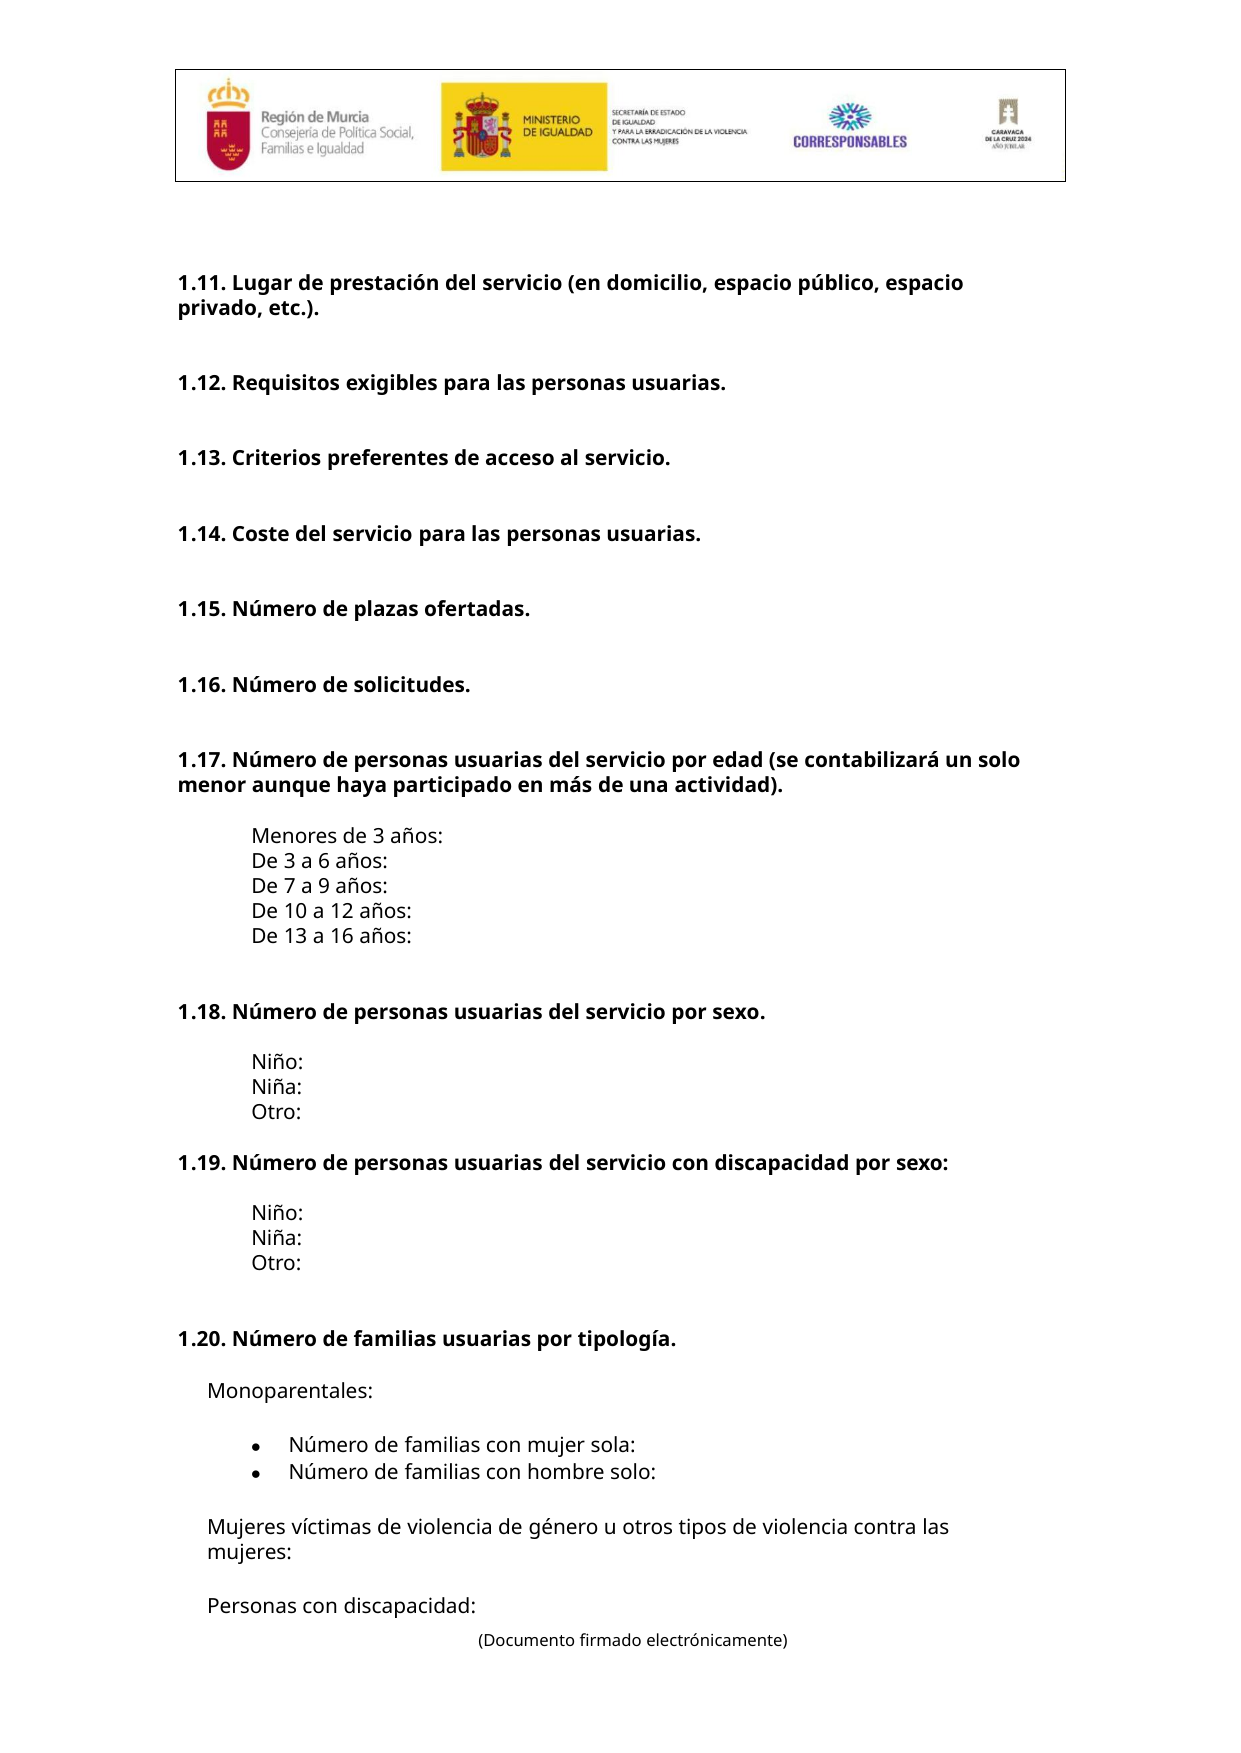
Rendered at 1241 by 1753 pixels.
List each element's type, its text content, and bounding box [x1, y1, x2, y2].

text De 10 a 12 años: [251, 898, 457, 923]
text .18. Número de personas usuarias del servicio por sexo. [191, 999, 798, 1024]
text Niño: [251, 1049, 325, 1074]
text (Documento firmado electrónicamente) [478, 1630, 792, 1650]
text 1 [177, 999, 191, 1024]
text 1 [177, 521, 191, 546]
text Niña: [251, 1074, 325, 1099]
text menor aunque haya participado en más de una actividad). [177, 773, 810, 798]
text Monoparentales: [207, 1378, 385, 1403]
text .11. Lugar de prestación del servicio (en domicilio, espacio público, espacio [191, 270, 1000, 295]
text De 7 a 9 años: [251, 873, 457, 898]
text 1 [177, 597, 191, 622]
text 1 [177, 370, 191, 395]
text Número de familias con hombre solo: [288, 1460, 657, 1485]
text De 13 a 16 años: [251, 924, 457, 949]
text .20. Número de familias usuarias por tipología. [191, 1326, 704, 1351]
text .19. Número de personas usuarias del servicio con discapacidad por sexo: [191, 1150, 983, 1175]
text Número de familias con mujer sola: [288, 1433, 657, 1458]
text 1 [177, 1326, 191, 1351]
text .12. Requisitos exigibles para las personas usuarias. [191, 370, 760, 395]
text Otro: [251, 1100, 325, 1125]
text 1 [177, 672, 191, 697]
text De 3 a 6 años: [251, 848, 457, 873]
text 1 [177, 446, 191, 471]
text Menores de 3 años: [251, 823, 457, 848]
text .13. Criterios preferentes de acceso al servicio. [191, 446, 760, 471]
text .17. Número de personas usuarias del servicio por edad (se contabilizará un solo [191, 748, 1055, 773]
text Personas con discapacidad: [207, 1593, 1018, 1618]
picture [176, 70, 1065, 181]
text .16. Número de solicitudes. [191, 672, 500, 697]
text 1 [177, 747, 216, 772]
text  [251, 1433, 285, 1458]
text Niño: [251, 1200, 325, 1225]
text privado, etc.). [177, 295, 348, 320]
text 1 [177, 270, 191, 295]
text Otro: [251, 1251, 325, 1276]
text Mujeres víctimas de violencia de género u otros tipos de violencia contra las mujeres: [207, 1514, 1018, 1564]
text .14. Coste del servicio para las personas usuarias. [191, 521, 760, 546]
text Niña: [251, 1225, 325, 1250]
text  [251, 1460, 285, 1485]
text 1 [177, 1150, 191, 1175]
text .15. Número de plazas ofertadas. [191, 597, 760, 622]
